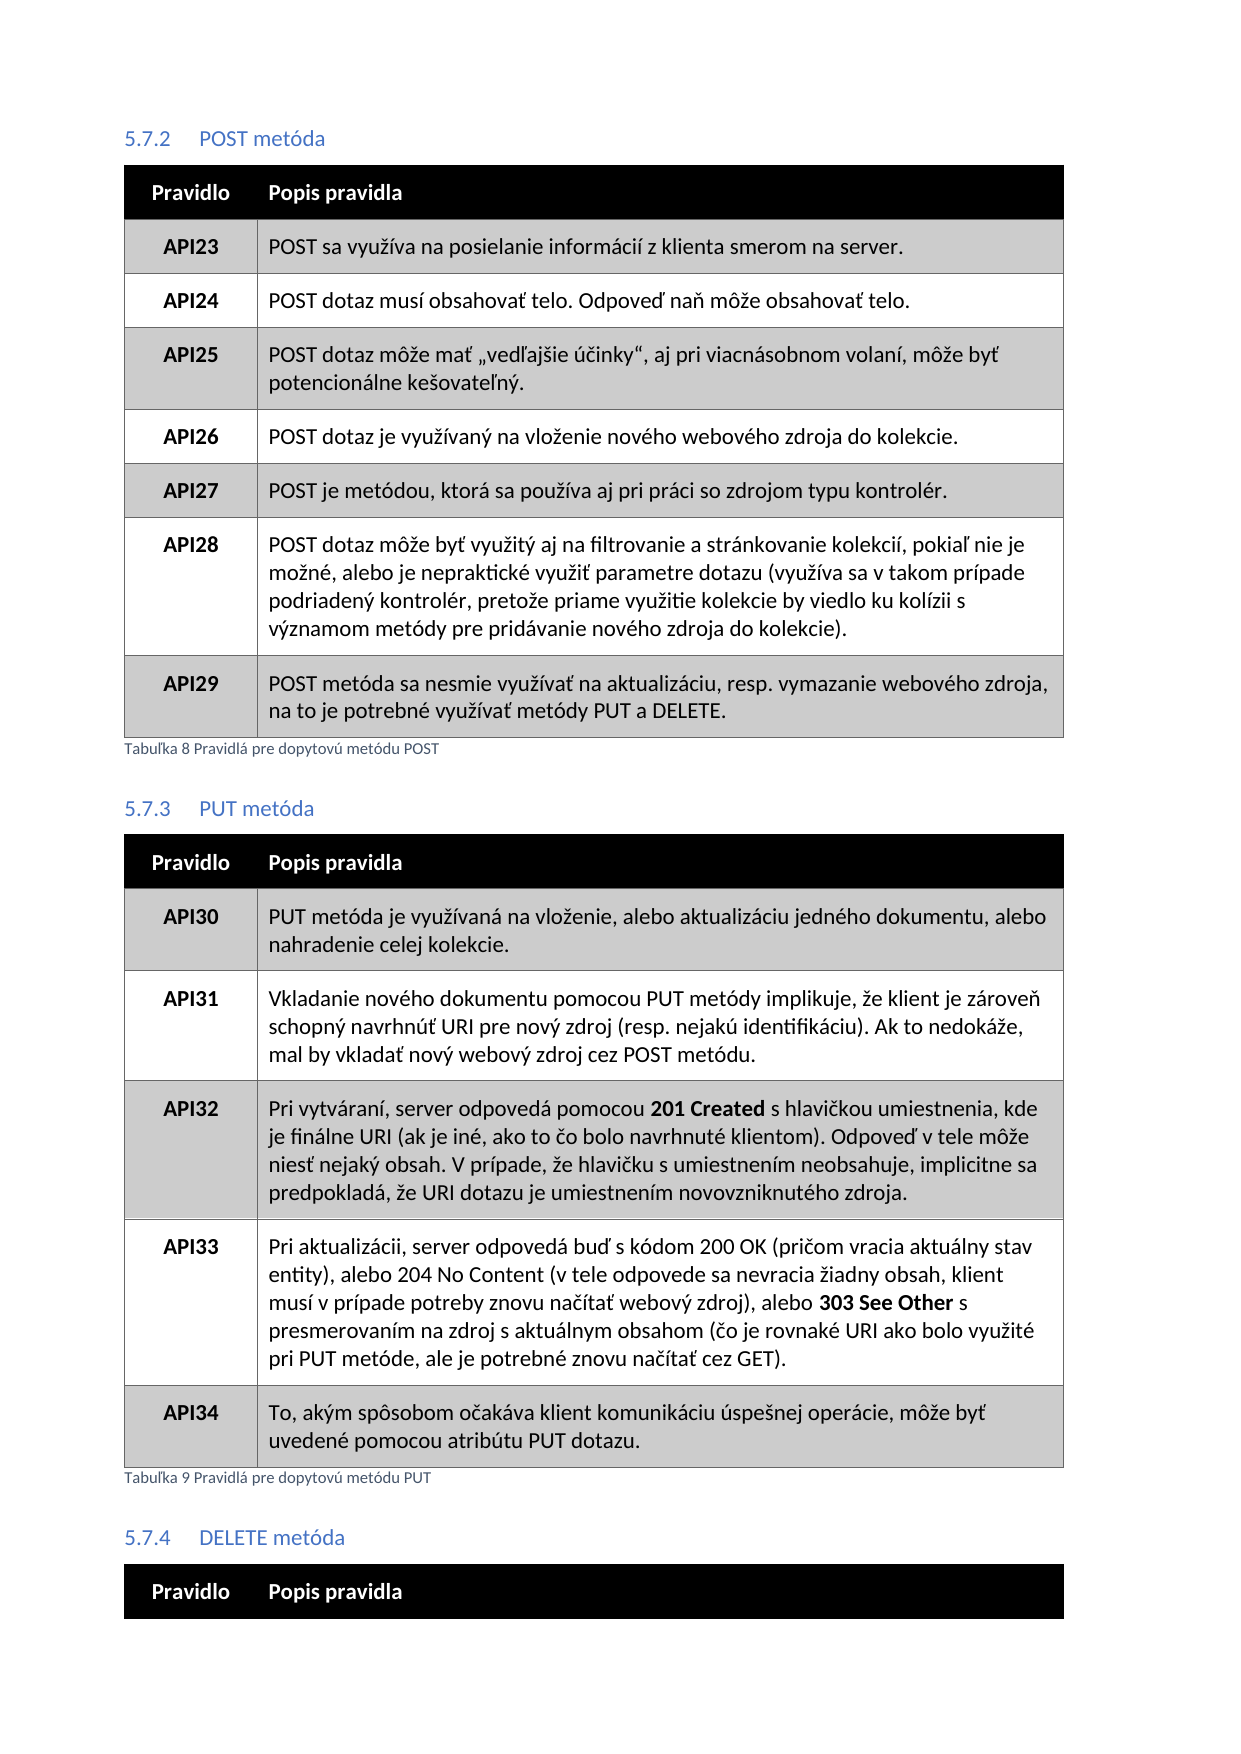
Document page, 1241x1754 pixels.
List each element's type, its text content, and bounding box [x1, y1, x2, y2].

table_cell API26 [125, 410, 257, 463]
table_cell API30 [125, 889, 257, 970]
table_header Popis pravidla [258, 835, 1063, 888]
table_cell POST je metódou, ktorá sa používa aj pri práci so zdrojom typu kontrolér. [258, 464, 1063, 517]
table_header Pravidlo [125, 835, 257, 888]
table_cell POST dotaz môže byť využitý aj na filtrovanie a stránkovanie kolekcií, pokiaľ nie je možné, alebo je nepraktické využiť parametre dotazu (využíva sa v takom prípade podriadený kontrolér, pretože priame využitie kolekcie by viedlo ku kolízii s významom metódy pre pridávanie nového zdroja do kolekcie). [258, 518, 1063, 655]
subtitle DELETE metóda [124, 1523, 1152, 1551]
subtitle PUT metóda [124, 794, 1152, 822]
table_cell Pri aktualizácii, server odpovedá buď s kódom 200 OK (pričom vracia aktuálny stav entity), alebo 204 No Content (v tele odpovede sa nevracia žiadny obsah, klient musí v prípade potreby znovu načítať webový zdroj), alebo 303 See Other s presmerovaním na zdroj s aktuálnym obsahom (čo je rovnaké URI ako bolo využité pri PUT metóde, ale je potrebné znovu načítať cez GET). [258, 1220, 1063, 1385]
table_cell API34 [125, 1386, 257, 1467]
table_cell API33 [125, 1220, 257, 1385]
table_header Pravidlo [125, 166, 257, 219]
table_cell POST dotaz je využívaný na vloženie nového webového zdroja do kolekcie. [258, 410, 1063, 463]
text Tabuľka 8 Pravidlá pre dopytovú metódu POST [124, 738, 1152, 758]
table_cell API28 [125, 518, 257, 655]
table_cell Pri vytváraní, server odpovedá pomocou 201 Created s hlavičkou umiestnenia, kde je finálne URI (ak je iné, ako to čo bolo navrhnuté klientom). Odpoveď v tele môže niesť nejaký obsah. V prípade, že hlavičku s umiestnením neobsahuje, implicitne sa predpokladá, že URI dotazu je umiestnením novovzniknutého zdroja. [258, 1081, 1063, 1218]
table_cell To, akým spôsobom očakáva klient komunikáciu úspešnej operácie, môže byť uvedené pomocou atribútu PUT dotazu. [258, 1386, 1063, 1467]
table_cell API24 [125, 274, 257, 327]
table_header Popis pravidla [258, 166, 1063, 219]
table_cell POST metóda sa nesmie využívať na aktualizáciu, resp. vymazanie webového zdroja, na to je potrebné využívať metódy PUT a DELETE. [258, 656, 1063, 737]
text Tabuľka 9 Pravidlá pre dopytovú metódu PUT [124, 1468, 1152, 1488]
table_header Popis pravidla [258, 1565, 1063, 1618]
table_header Pravidlo [125, 1565, 257, 1618]
table_cell POST dotaz môže mať „vedľajšie účinky“, aj pri viacnásobnom volaní, môže byť potencionálne kešovateľný. [258, 328, 1063, 409]
table_cell API32 [125, 1081, 257, 1218]
table_cell API29 [125, 656, 257, 737]
subtitle POST metóda [124, 124, 1152, 152]
table_cell PUT metóda je využívaná na vloženie, alebo aktualizáciu jedného dokumentu, alebo nahradenie celej kolekcie. [258, 889, 1063, 970]
table_cell Vkladanie nového dokumentu pomocou PUT metódy implikuje, že klient je zároveň schopný navrhnúť URI pre nový zdroj (resp. nejakú identifikáciu). Ak to nedokáže, mal by vkladať nový webový zdroj cez POST metódu. [258, 971, 1063, 1080]
table_cell POST dotaz musí obsahovať telo. Odpoveď naň môže obsahovať telo. [258, 274, 1063, 327]
table_cell API27 [125, 464, 257, 517]
table_cell API25 [125, 328, 257, 409]
table_cell API23 [125, 220, 257, 273]
table_cell API31 [125, 971, 257, 1080]
table_cell POST sa využíva na posielanie informácií z klienta smerom na server. [258, 220, 1063, 273]
